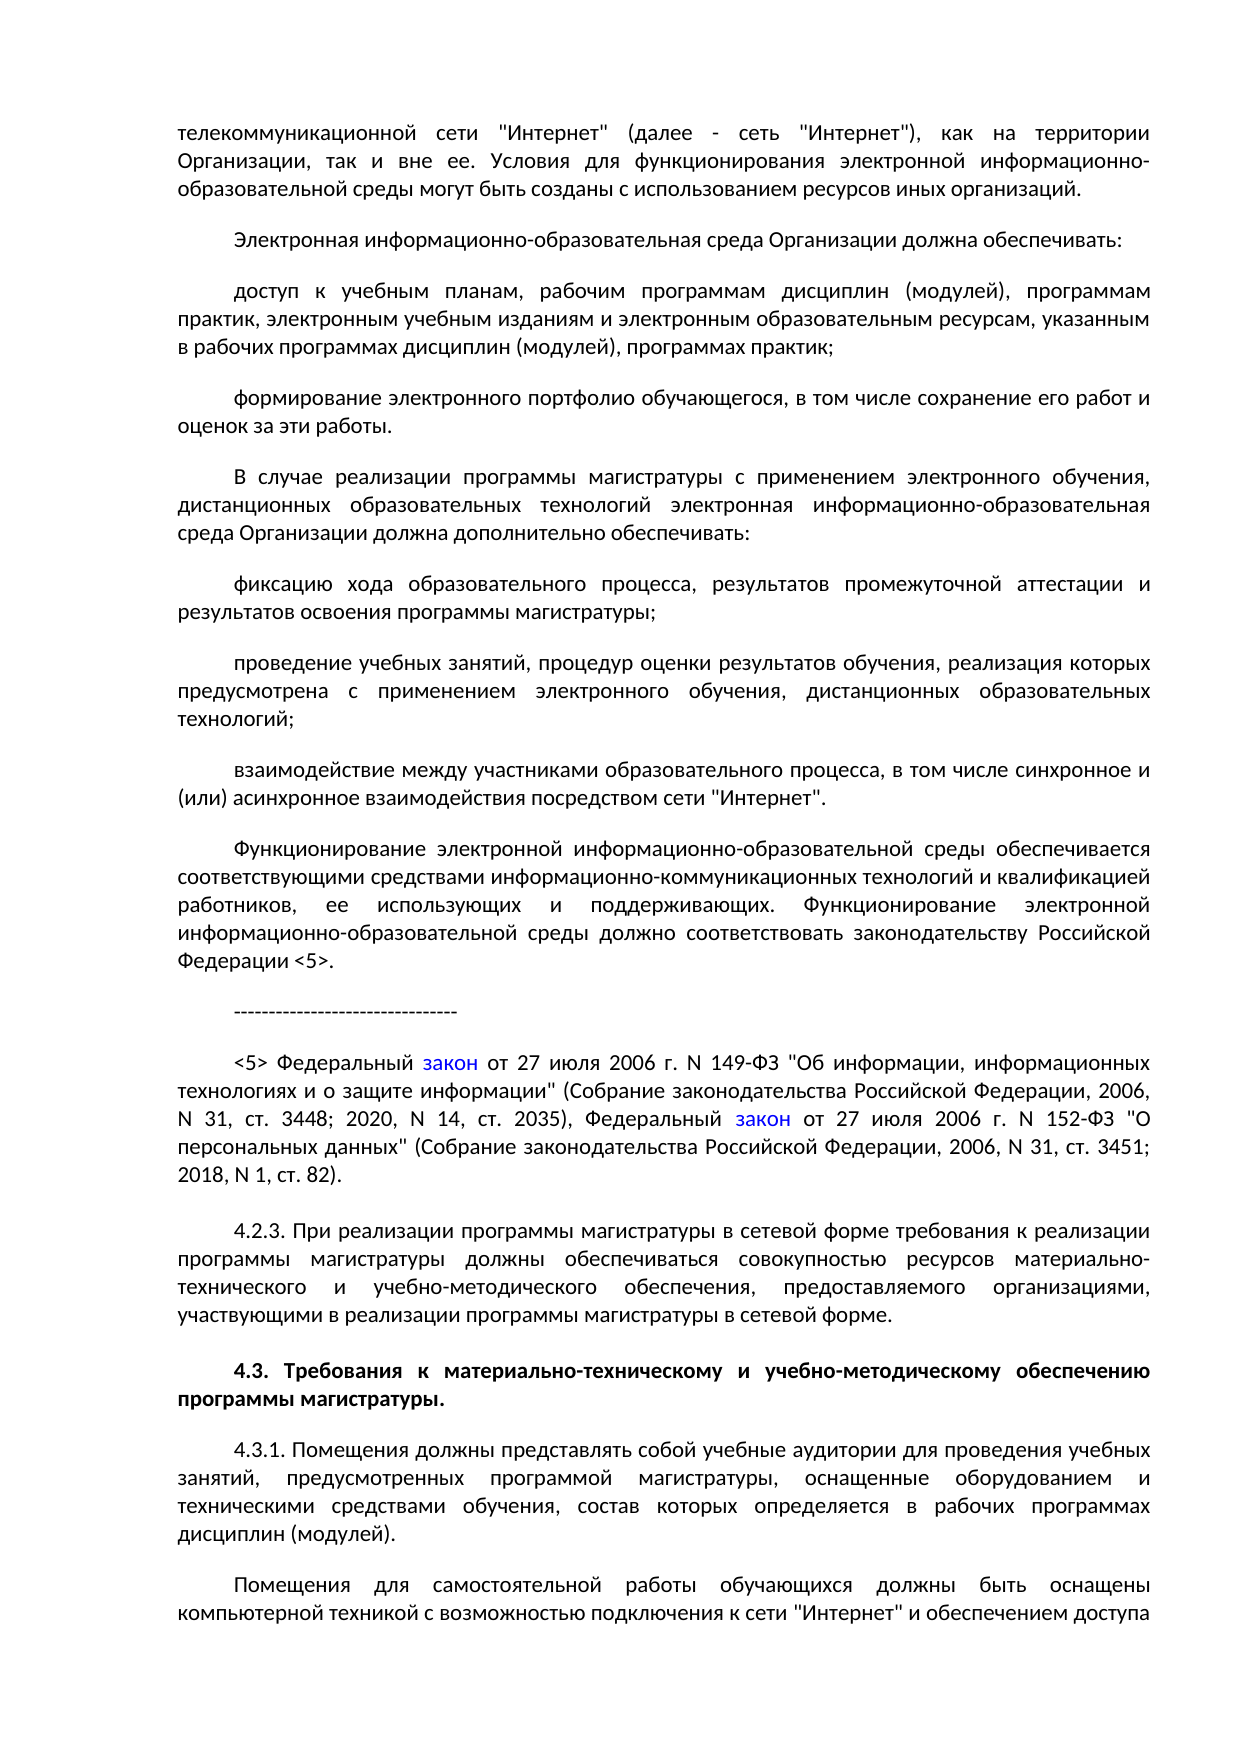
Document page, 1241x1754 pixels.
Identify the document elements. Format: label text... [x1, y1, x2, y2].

text 4.2.3. При реализации программы магистратуры в сетевой форме требования к реализации программы магистратуры должны обеспечиваться совокупностью ресурсов материально-технического и учебно-методического обеспечения, предоставляемого организациями, участвующими в реализации программы магистратуры в сетевой форме. [177, 1216, 1152, 1328]
text Электронная информационно-образовательная среда Организации должна обеспечивать: [177, 225, 1152, 253]
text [177, 118, 1152, 202]
text доступ к учебным планам, рабочим программам дисциплин (модулей), программам практик, электронным учебным изданиям и электронным образовательным ресурсам, указанным в рабочих программах дисциплин (модулей), программах практик; [177, 276, 1152, 360]
text Функционирование электронной информационно-образовательной среды обеспечивается соответствующими средствами информационно-коммуникационных технологий и квалификацией работников, ее использующих и поддерживающих. Функционирование электронной информационно-образовательной среды должно соответствовать законодательству Российской Федерации <5>. [177, 834, 1152, 974]
text проведение учебных занятий, процедур оценки результатов обучения, реализация которых предусмотрена с применением электронного обучения, дистанционных образовательных технологий; [177, 648, 1152, 732]
text фиксацию хода образовательного процесса, результатов промежуточной аттестации и результатов освоения программы магистратуры; [177, 569, 1152, 625]
text формирование электронного портфолио обучающегося, в том числе сохранение его работ и оценок за эти работы. [177, 383, 1152, 439]
text взаимодействие между участниками образовательного процесса, в том числе синхронное и (или) асинхронное взаимодействия посредством сети "Интернет". [177, 755, 1152, 811]
text <5> Федеральный закон от 27 июля 2006 г. N 149-ФЗ "Об информации, информационных технологиях и о защите информации" (Собрание законодательства Российской Федерации, 2006, N 31, ст. 3448; 2020, N 14, ст. 2035), Федеральный закон от 27 июля 2006 г. N 152-ФЗ "О персональных данных" (Собрание законодательства Российской Федерации, 2006, N 31, ст. 3451; 2018, N 1, ст. 82). [177, 1048, 1152, 1188]
text 4.3.1. Помещения должны представлять собой учебные аудитории для проведения учебных занятий, предусмотренных программой магистратуры, оснащенные оборудованием и техническими средствами обучения, состав которых определяется в рабочих программах дисциплин (модулей). [177, 1435, 1152, 1547]
title 4.3. Требования к материально-техническому и учебно-методическому обеспечению программы магистратуры. [177, 1356, 1152, 1412]
text В случае реализации программы магистратуры с применением электронного обучения, дистанционных образовательных технологий электронная информационно-образовательная среда Организации должна дополнительно обеспечивать: [177, 462, 1152, 546]
text -------------------------------- [177, 997, 1152, 1025]
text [177, 1570, 1152, 1626]
